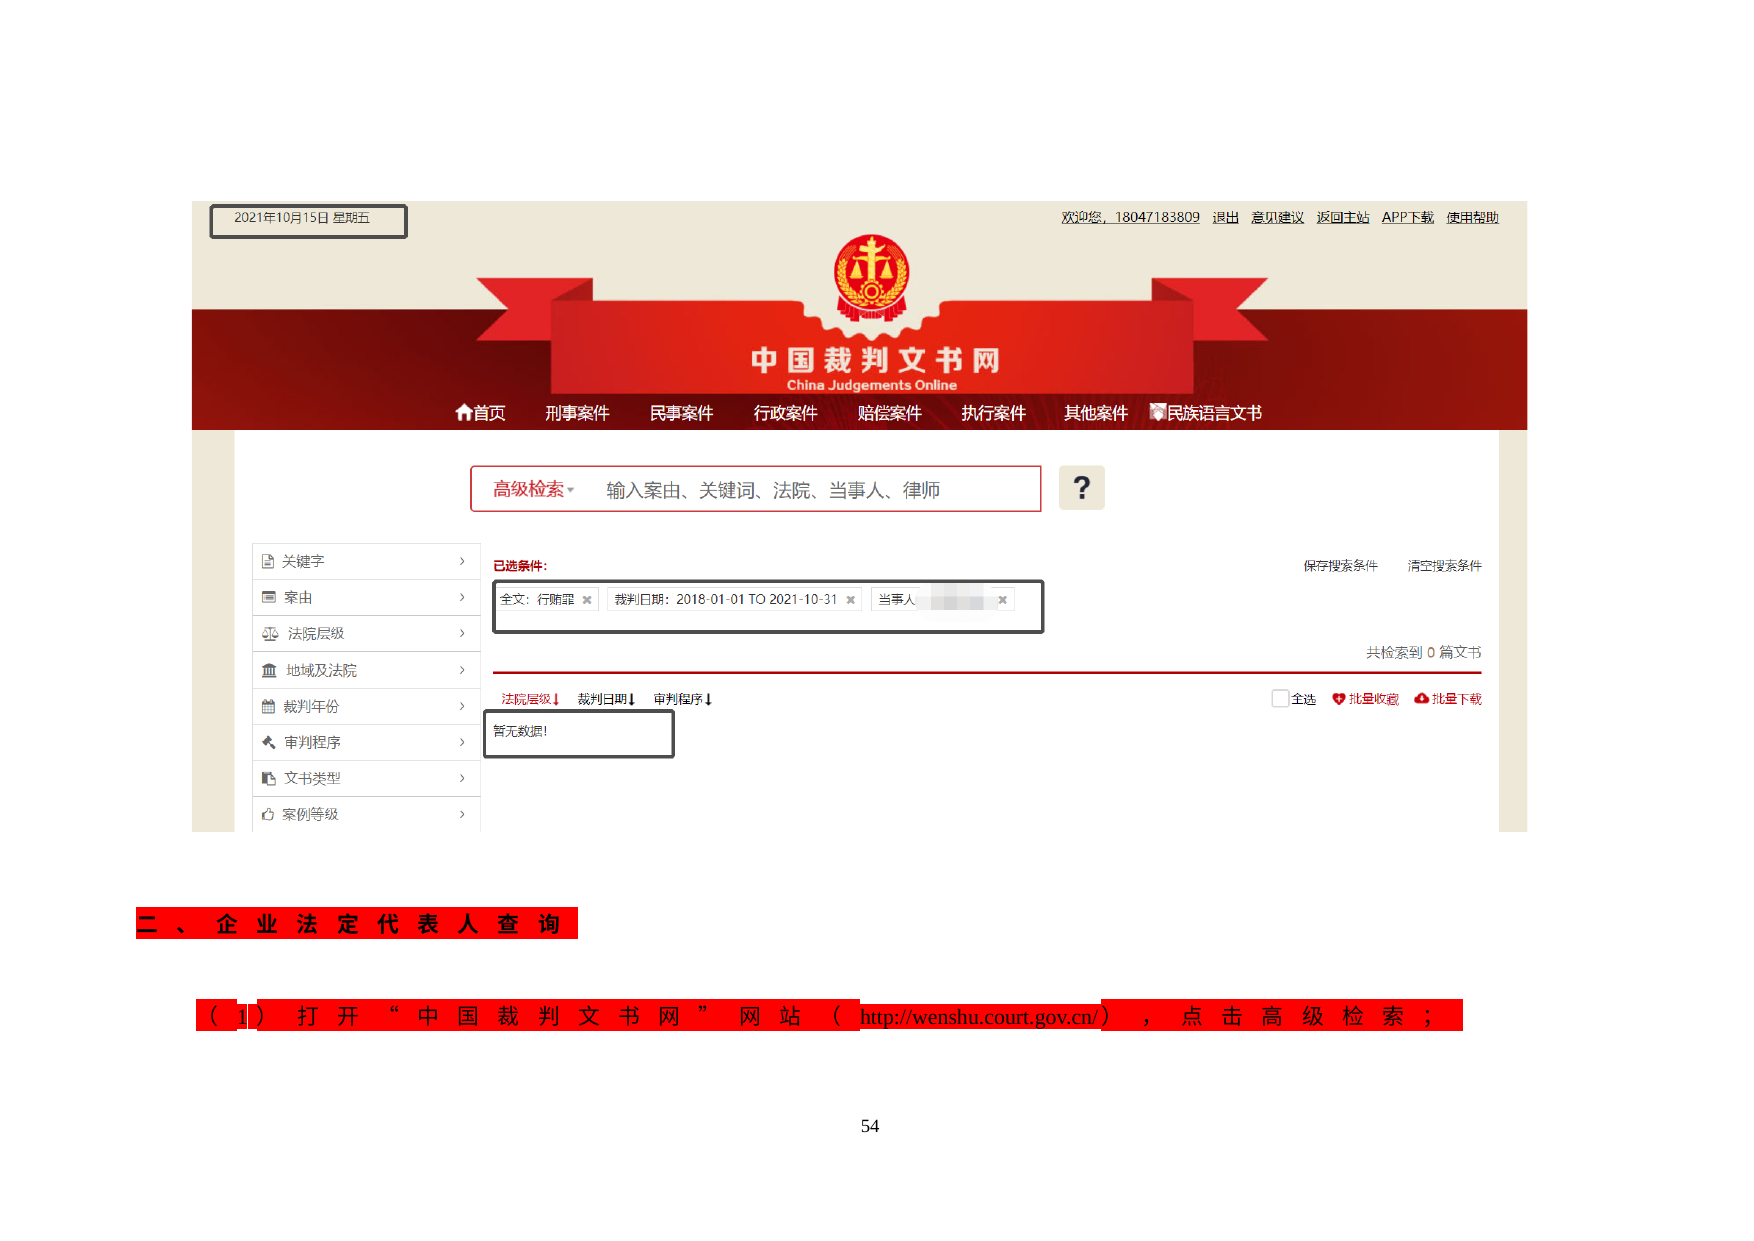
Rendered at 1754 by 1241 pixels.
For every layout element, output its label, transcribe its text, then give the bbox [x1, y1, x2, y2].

picture [191, 201, 1528, 832]
text （1）打开“中国裁判文书网”网站（http://wenshu.court.gov.cn/），点击高级检索； [136, 985, 1604, 1045]
